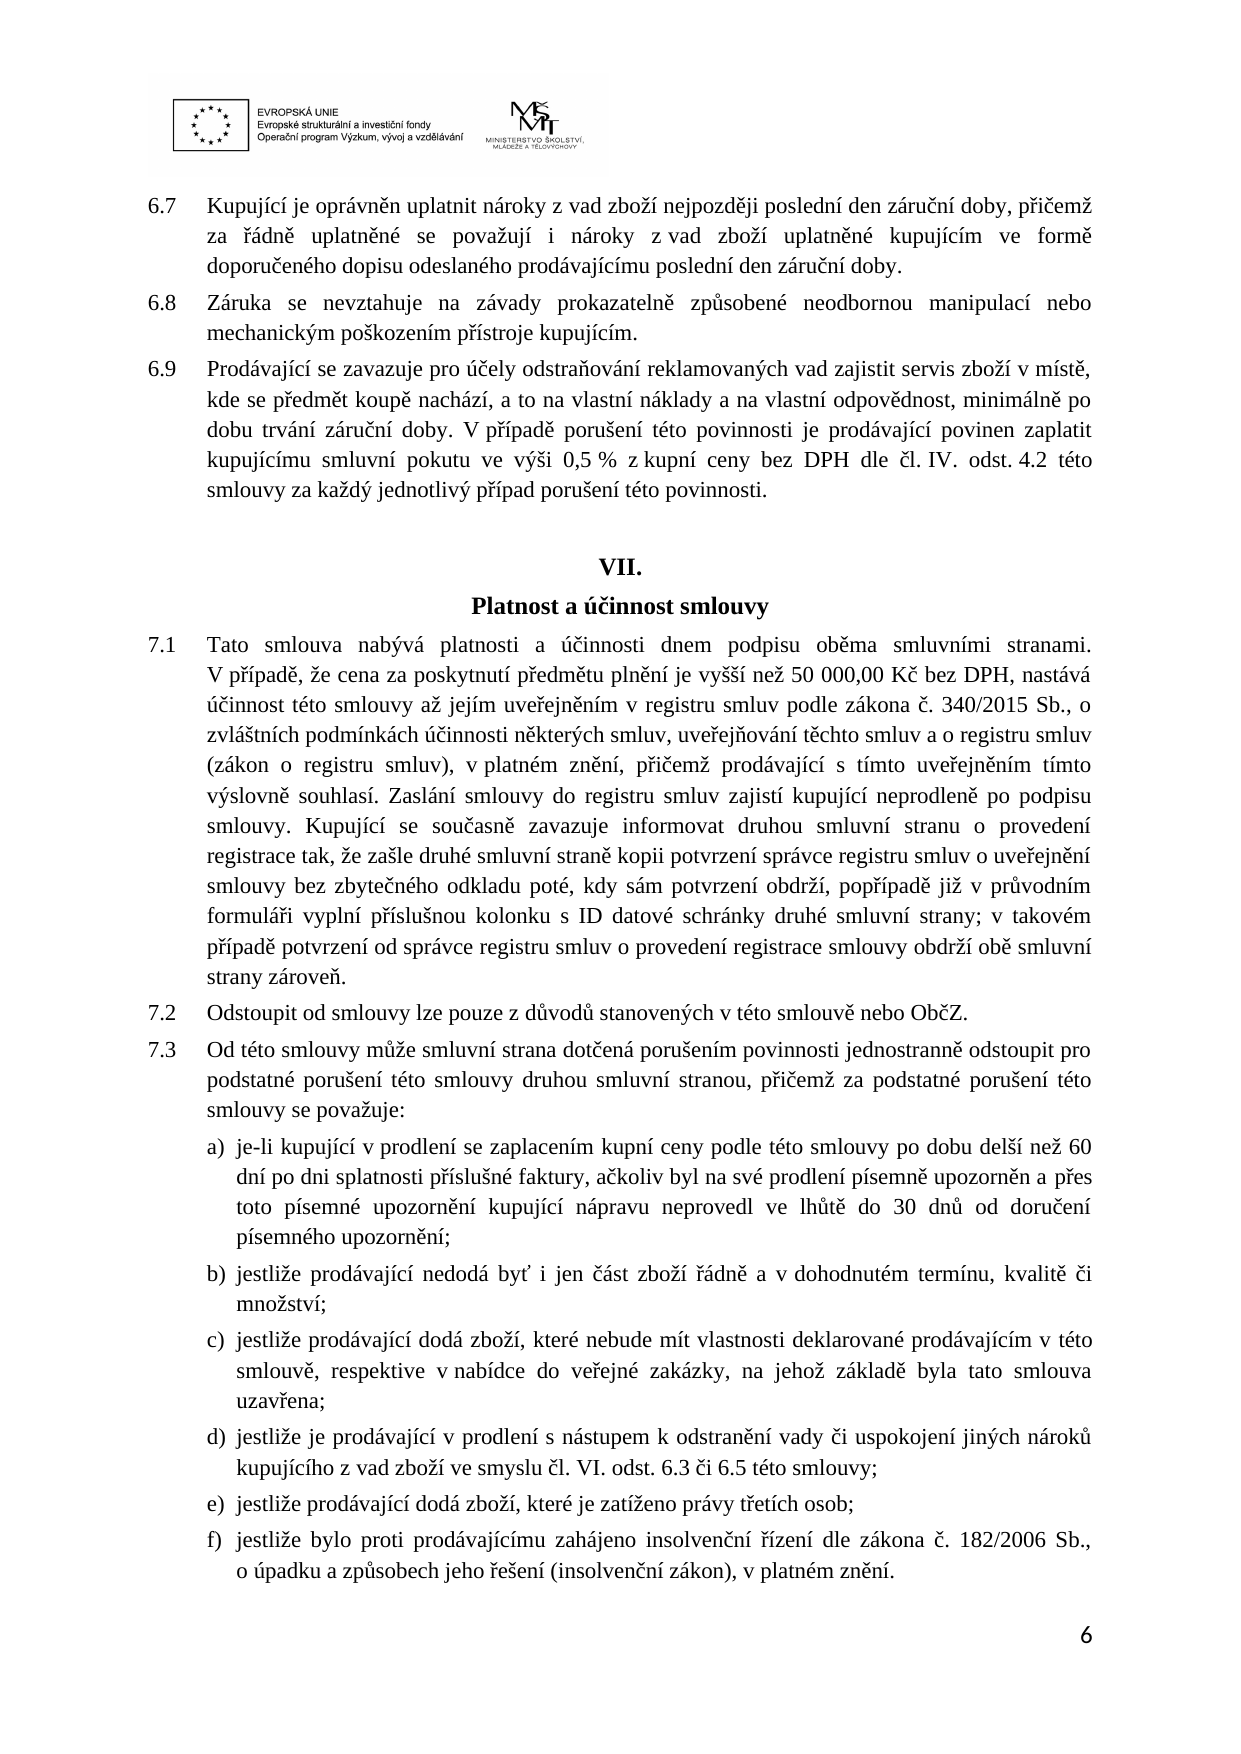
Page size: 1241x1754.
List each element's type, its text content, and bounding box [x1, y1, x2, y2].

text a) je-li kupující v prodlení se zaplacením kupní ceny podle této smlouvy po dobu delší než 60 dní po dni splatnosti příslušné faktury, ačkoliv byl na své prodlení písemně upozorněn a přes toto písemné upozornění kupující nápravu neprovedl ve lhůtě do 30 dnů od doručení písemného upozornění; [207, 1133, 1093, 1250]
text c) jestliže prodávající dodá zboží, které nebude mít vlastnosti deklarované prodávajícím v této smlouvě, respektive v nabídce do veřejné zakázky, na jehož základě byla tato smlouva uzavřena; [207, 1326, 1093, 1413]
text d) jestliže je prodávající v prodlení s nástupem k odstranění vady či uspokojení jiných nároků kupujícího z vad zboží ve smyslu čl. VI. odst. 6.3 či 6.5 této smlouvy; [207, 1423, 1093, 1480]
text f) jestliže bylo proti prodávajícímu zahájeno insolvenční řízení dle zákona č. 182/2006 Sb., o úpadku a způsobech jeho řešení (insolvenční zákon), v platném znění. [207, 1526, 1093, 1583]
text e) jestliže prodávající dodá zboží, které je zatíženo právy třetích osob; [207, 1490, 1093, 1516]
text 6.9 Prodávající se zavazuje pro účely odstraňování reklamovaných vad zajistit servis zboží v místě, kde se předmět koupě nachází, a to na vlastní náklady a na vlastní odpovědnost, minimálně po dobu trvání záruční doby. V případě porušení této povinnosti je prodávající povinen zaplatit kupujícímu smluvní pokutu ve výši 0,5 % z kupní ceny bez DPH dle čl. IV. odst. 4.2 této smlouvy za každý jednotlivý případ porušení této povinnosti. [148, 356, 1093, 503]
text 6.8 Záruka se nevztahuje na závady prokazatelně způsobené neodbornou manipulací nebo mechanickým poškozením přístroje kupujícím. [148, 289, 1093, 345]
text 7.2 Odstoupit od smlouvy lze pouze z důvodů stanovených v této smlouvě nebo ObčZ. [148, 999, 1093, 1026]
title Platnost a účinnost smlouvy [148, 591, 1093, 620]
text 6.7 Kupující je oprávněn uplatnit nároky z vad zboží nejpozději poslední den záruční doby, přičemž za řádně uplatněné se považují i nároky z vad zboží uplatněné kupujícím ve formě doporučeného dopisu odeslaného prodávajícímu poslední den záruční doby. [148, 192, 1093, 279]
text 7.3 Od této smlouvy může smluvní strana dotčená porušením povinnosti jednostranně odstoupit pro podstatné porušení této smlouvy druhou smluvní stranou, přičemž za podstatné porušení této smlouvy se považuje: [148, 1036, 1093, 1123]
text 7.1 Tato smlouva nabývá platnosti a účinnosti dnem podpisu oběma smluvními stranami. V případě, že cena za poskytnutí předmětu plnění je vyšší než 50 000,00 Kč bez DPH, nastává účinnost této smlouvy až jejím uveřejněním v registru smluv podle zákona č. 340/2015 Sb., o zvláštních podmínkách účinnosti některých smluv, uveřejňování těchto smluv a o registru smluv (zákon o registru smluv), v platném znění, přičemž prodávající s tímto uveřejněním tímto výslovně souhlasí. Zaslání smlouvy do registru smluv zajistí kupující neprodleně po podpisu smlouvy. Kupující se současně zavazuje informovat druhou smluvní stranu o provedení registrace tak, že zašle druhé smluvní straně kopii potvrzení správce registru smluv o uveřejnění smlouvy bez zbytečného odkladu poté, kdy sám potvrzení obdrží, popřípadě již v průvodním formuláři vyplní příslušnou kolonku s ID datové schránky druhé smluvní strany; v takovém případě potvrzení od správce registru smluv o provedení registrace smlouvy obdrží obě smluvní strany zároveň. [148, 631, 1093, 989]
text VII. [148, 552, 1093, 581]
text b) jestliže prodávající nedodá byť i jen část zboží řádně a v dohodnutém termínu, kvalitě či množství; [207, 1260, 1093, 1316]
picture [147, 73, 609, 177]
